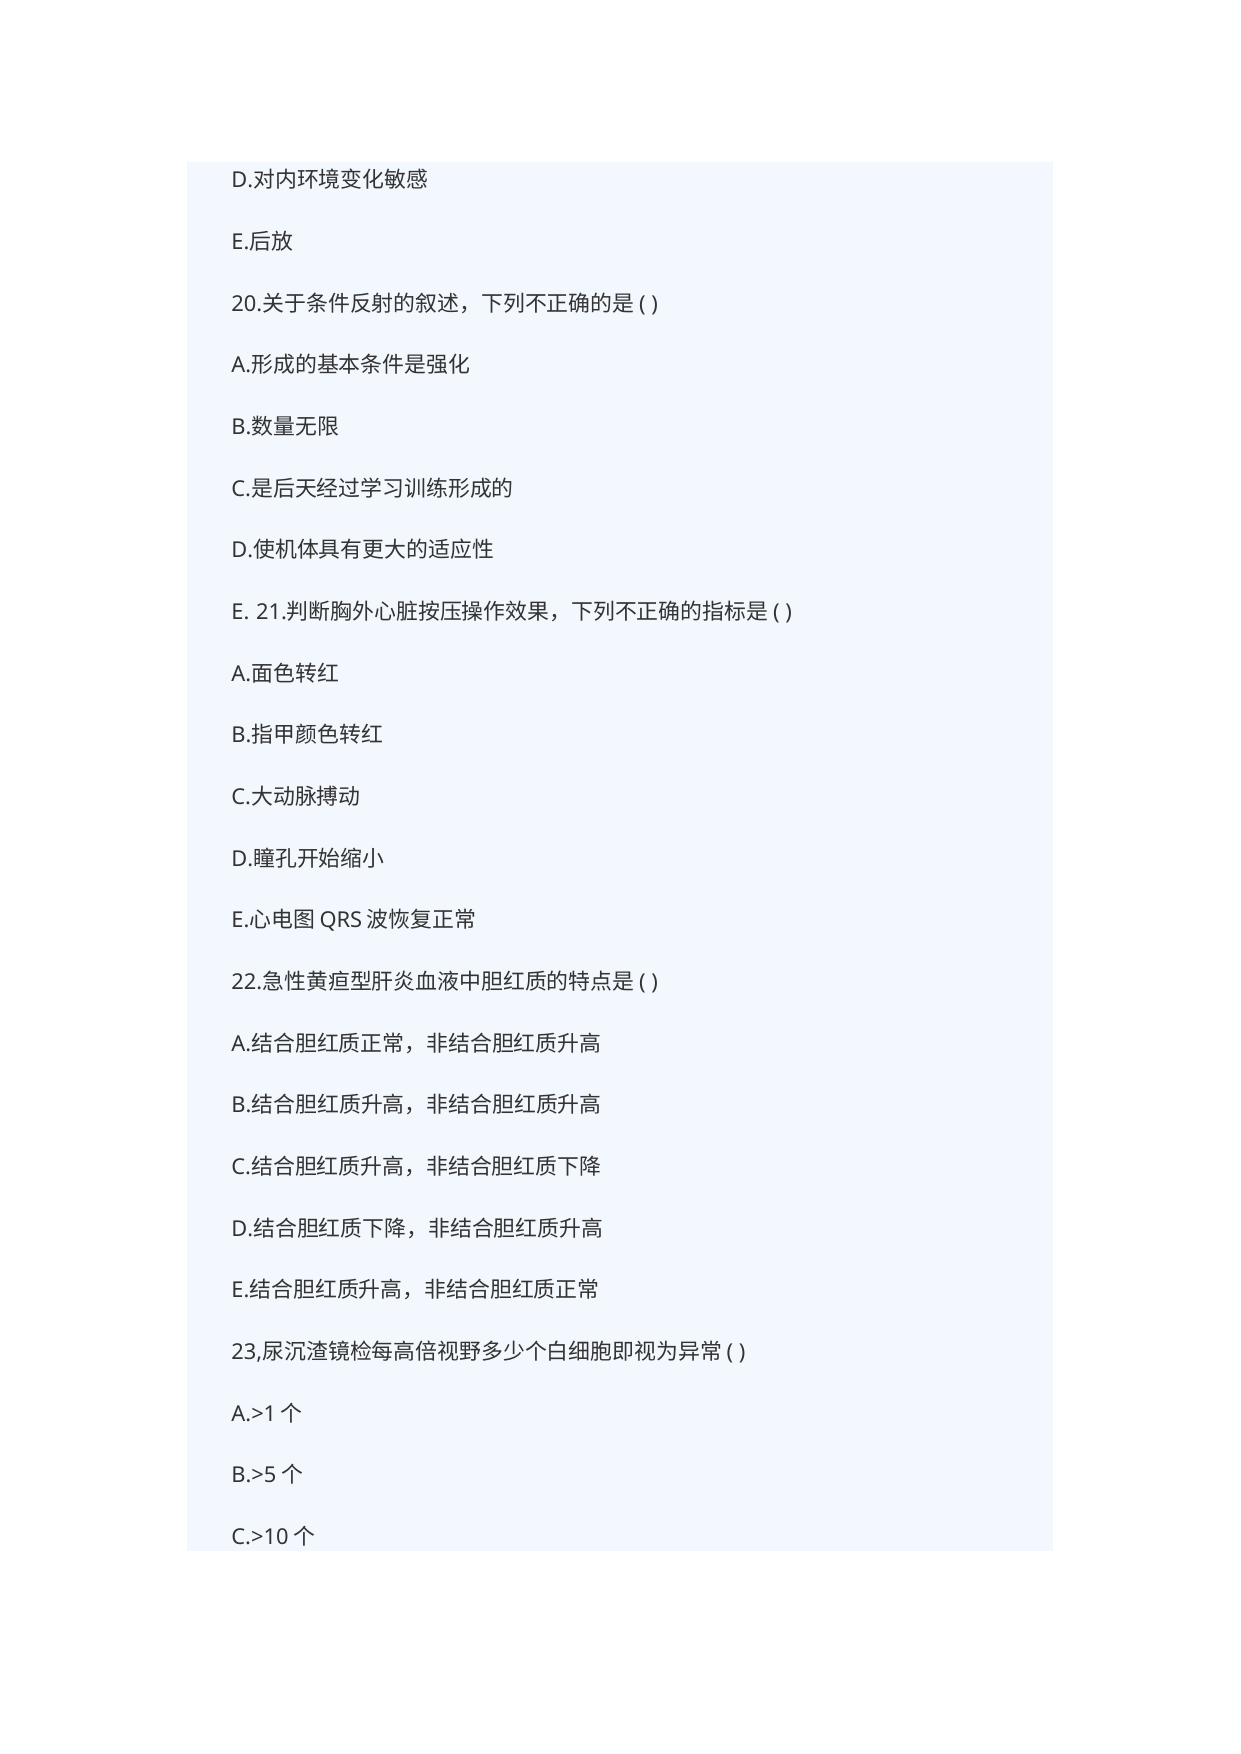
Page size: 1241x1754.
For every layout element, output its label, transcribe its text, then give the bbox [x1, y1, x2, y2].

text C.是后天经过学习训练形成的 [187, 470, 1053, 503]
text 23,尿沉渣镜检每高倍视野多少个白细胞即视为异常 ( ) [187, 1334, 1053, 1366]
text C.>10个 [187, 1519, 1053, 1551]
text B.>5个 [187, 1457, 1053, 1489]
text 22.急性黄疸型肝炎血液中胆红质的特点是 ( ) [187, 964, 1053, 996]
text E. 21.判断胸外心脏按压操作效果，下列不正确的指标是 ( ) [187, 594, 1053, 626]
text A.面色转红 [187, 655, 1053, 688]
text B.结合胆红质升高，非结合胆红质升高 [187, 1087, 1053, 1119]
text A.>1个 [187, 1395, 1053, 1428]
text E.结合胆红质升高，非结合胆红质正常 [187, 1272, 1053, 1304]
text D.结合胆红质下降，非结合胆红质升高 [187, 1210, 1053, 1243]
text A.结合胆红质正常，非结合胆红质升高 [187, 1025, 1053, 1058]
text E.后放 [187, 224, 1053, 256]
text D.对内环境变化敏感 [187, 162, 1053, 194]
text D.瞳孔开始缩小 [187, 840, 1053, 873]
text D.使机体具有更大的适应性 [187, 532, 1053, 564]
text C.大动脉搏动 [187, 779, 1053, 811]
text B.数量无限 [187, 409, 1053, 441]
text B.指甲颜色转红 [187, 717, 1053, 749]
text E.心电图QRS波恢复正常 [187, 902, 1053, 934]
text A.形成的基本条件是强化 [187, 347, 1053, 379]
text C.结合胆红质升高，非结合胆红质下降 [187, 1149, 1053, 1181]
text 20.关于条件反射的叙述，下列不正确的是 ( ) [187, 285, 1053, 318]
